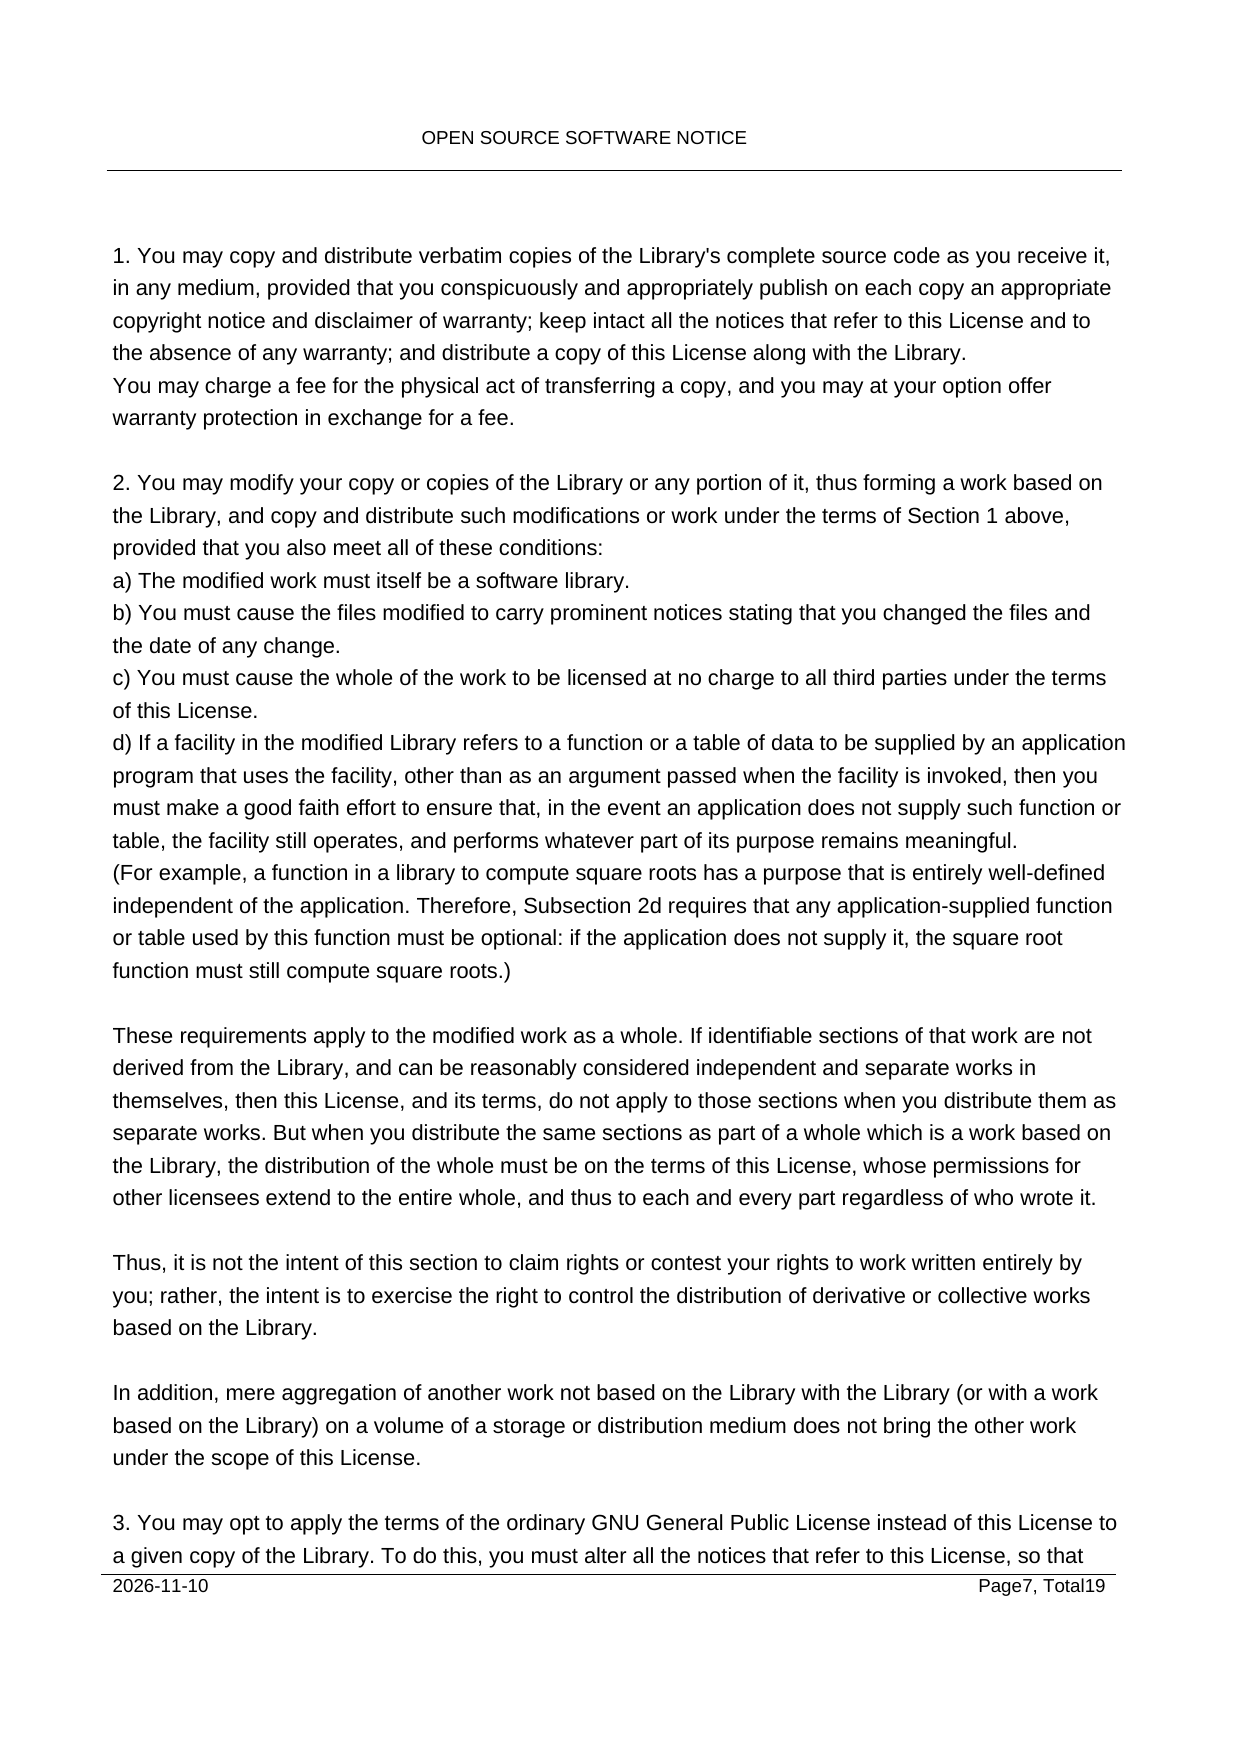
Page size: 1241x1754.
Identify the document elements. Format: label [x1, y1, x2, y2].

text [112, 206, 1128, 1571]
